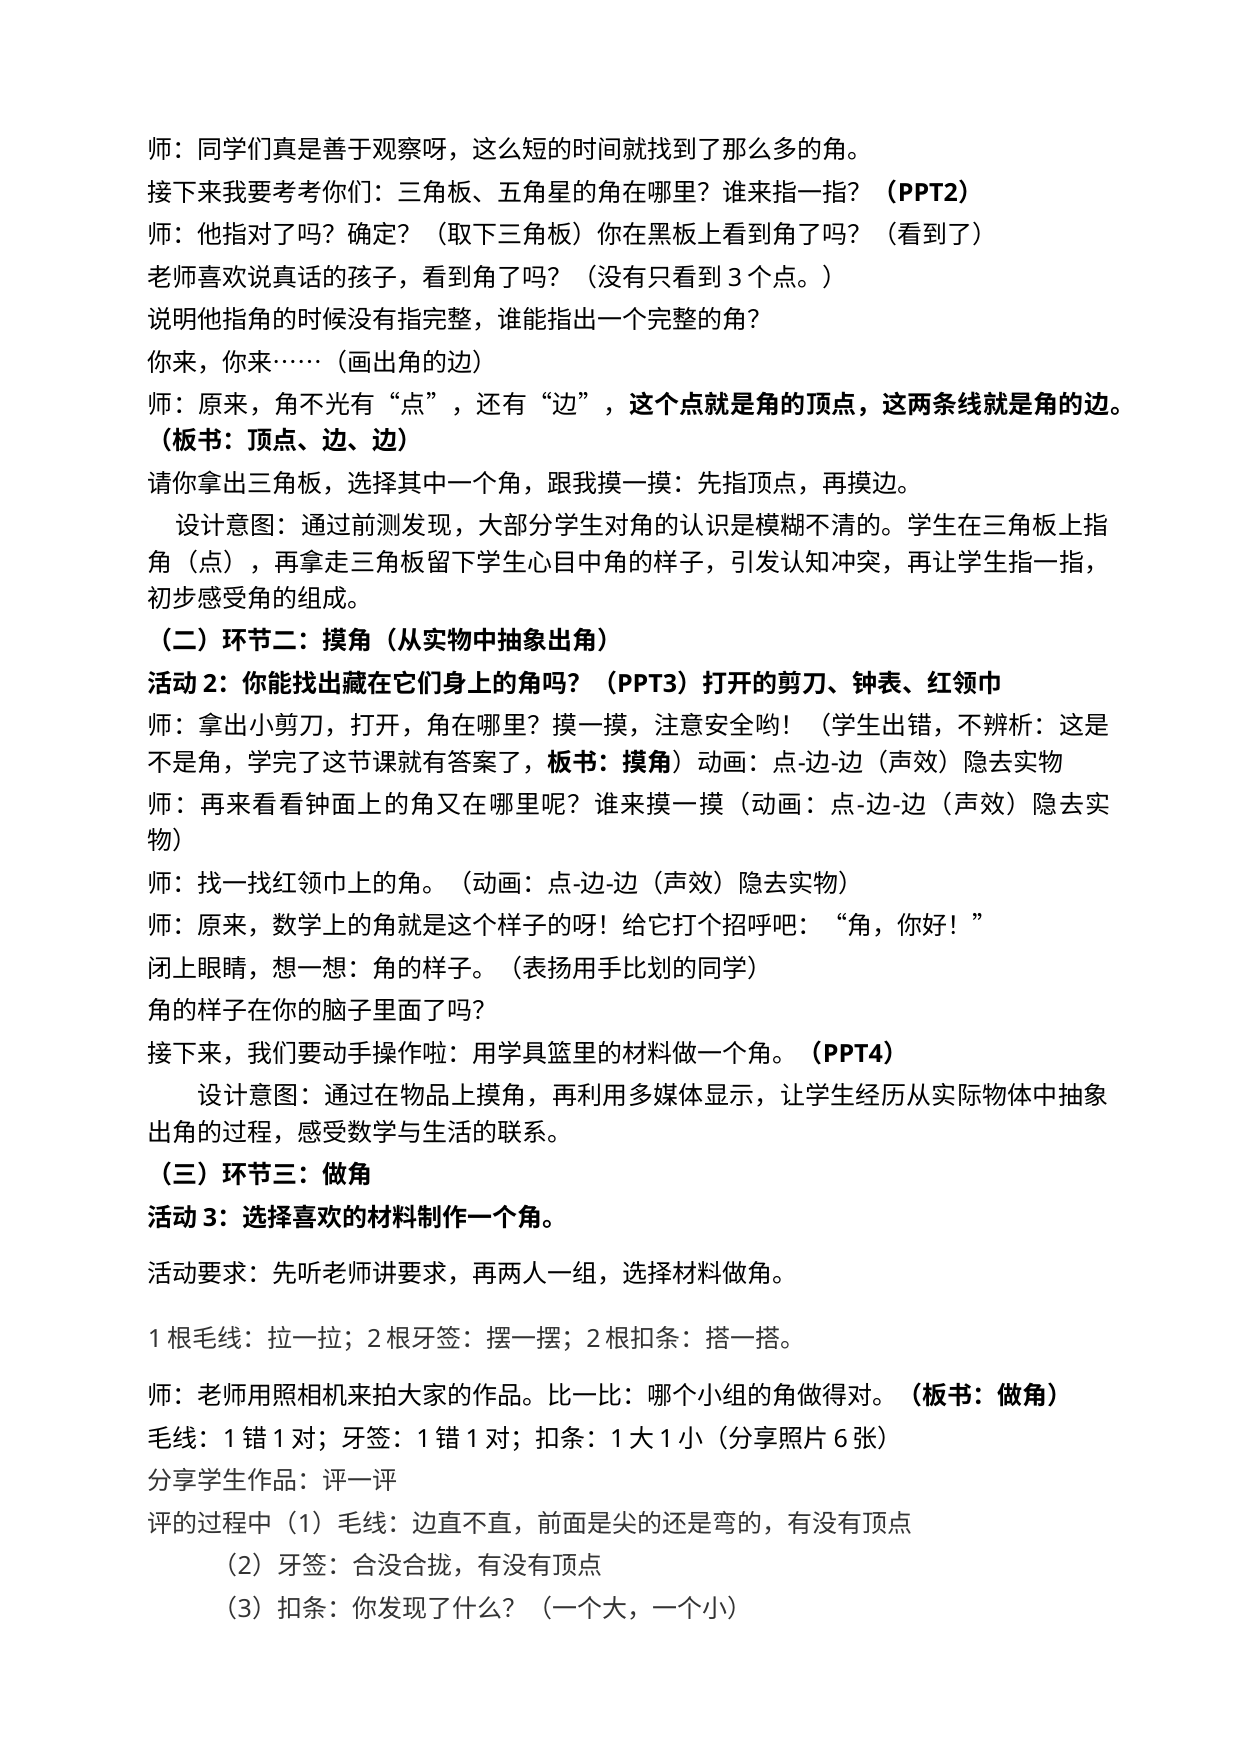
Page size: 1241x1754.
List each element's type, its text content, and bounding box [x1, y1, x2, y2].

list 说明他指角的时候没有指完整，谁能指出一个完整的角？ [148, 299, 1110, 336]
list 师：找一找红领巾上的角。（动画：点-边-边（声效）隐去实物） [148, 863, 1110, 899]
list （二）环节二：摸角（从实物中抽象出角） [148, 621, 1110, 657]
list 角的样子在你的脑子里面了吗？ [148, 991, 1110, 1027]
list 师：同学们真是善于观察呀，这么短的时间就找到了那么多的角。 [148, 129, 1110, 166]
list （3）扣条：你发现了什么？（一个大，一个小） [148, 1588, 1110, 1624]
list 活动3：选择喜欢的材料制作一个角。 [148, 1197, 1110, 1233]
list 师：拿出小剪刀，打开，角在哪里？摸一摸，注意安全哟！（学生出错，不辨析：这是不是角，学完了这节课就有答案了，板书：摸角）动画：点-边-边（声效）隐去实物 [148, 706, 1110, 778]
list 接下来我要考考你们：三角板、五角星的角在哪里？谁来指一指？（PPT2） [148, 172, 1110, 208]
list 闭上眼睛，想一想：角的样子。（表扬用手比划的同学） [148, 948, 1110, 984]
list 分享学生作品：评一评 [148, 1461, 1110, 1497]
list 师：原来，数学上的角就是这个样子的呀！给它打个招呼吧：“角，你好！” [148, 906, 1110, 942]
list 毛线：1错1对；牙签：1错1对；扣条：1大1小（分享照片6张） [148, 1418, 1110, 1454]
list 活动2：你能找出藏在它们身上的角吗？（PPT3）打开的剪刀、钟表、红领巾 [148, 663, 1110, 699]
list 1根毛线：拉一拉；2根牙签：摆一摆；2根扣条：搭一搭。 [148, 1304, 1110, 1369]
list 老师喜欢说真话的孩子，看到角了吗？（没有只看到3个点。） [148, 257, 1110, 293]
list 师：再来看看钟面上的角又在哪里呢？谁来摸一摸（动画：点-边-边（声效）隐去实物） [148, 784, 1110, 857]
list 接下来，我们要动手操作啦：用学具篮里的材料做一个角。（PPT4） [148, 1033, 1110, 1069]
list 评的过程中（1）毛线：边直不直，前面是尖的还是弯的，有没有顶点 [148, 1503, 1110, 1539]
list 师：他指对了吗？确定？（取下三角板）你在黑板上看到角了吗？（看到了） [148, 214, 1110, 251]
list 师：老师用照相机来拍大家的作品。比一比：哪个小组的角做得对。（板书：做角） [148, 1376, 1110, 1412]
list 请你拿出三角板，选择其中一个角，跟我摸一摸：先指顶点，再摸边。 [148, 463, 1110, 499]
list 活动要求：先听老师讲要求，再两人一组，选择材料做角。 [148, 1239, 1110, 1304]
list 设计意图：通过前测发现，大部分学生对角的认识是模糊不清的。学生在三角板上指角（点），再拿走三角板留下学生心目中角的样子，引发认知冲突，再让学生指一指，初步感受角的组成。 [148, 506, 1110, 614]
list 师：原来，角不光有“点”，还有“边”，这个点就是角的顶点，这两条线就是角的边。（板书：顶点、边、边） [148, 384, 1110, 457]
list 你来，你来……（画出角的边） [148, 342, 1110, 378]
list （三）环节三：做角 [148, 1154, 1110, 1191]
list （2）牙签：合没合拢，有没有顶点 [148, 1546, 1110, 1582]
list 设计意图：通过在物品上摸角，再利用多媒体显示，让学生经历从实际物体中抽象出角的过程，感受数学与生活的联系。 [148, 1076, 1110, 1148]
